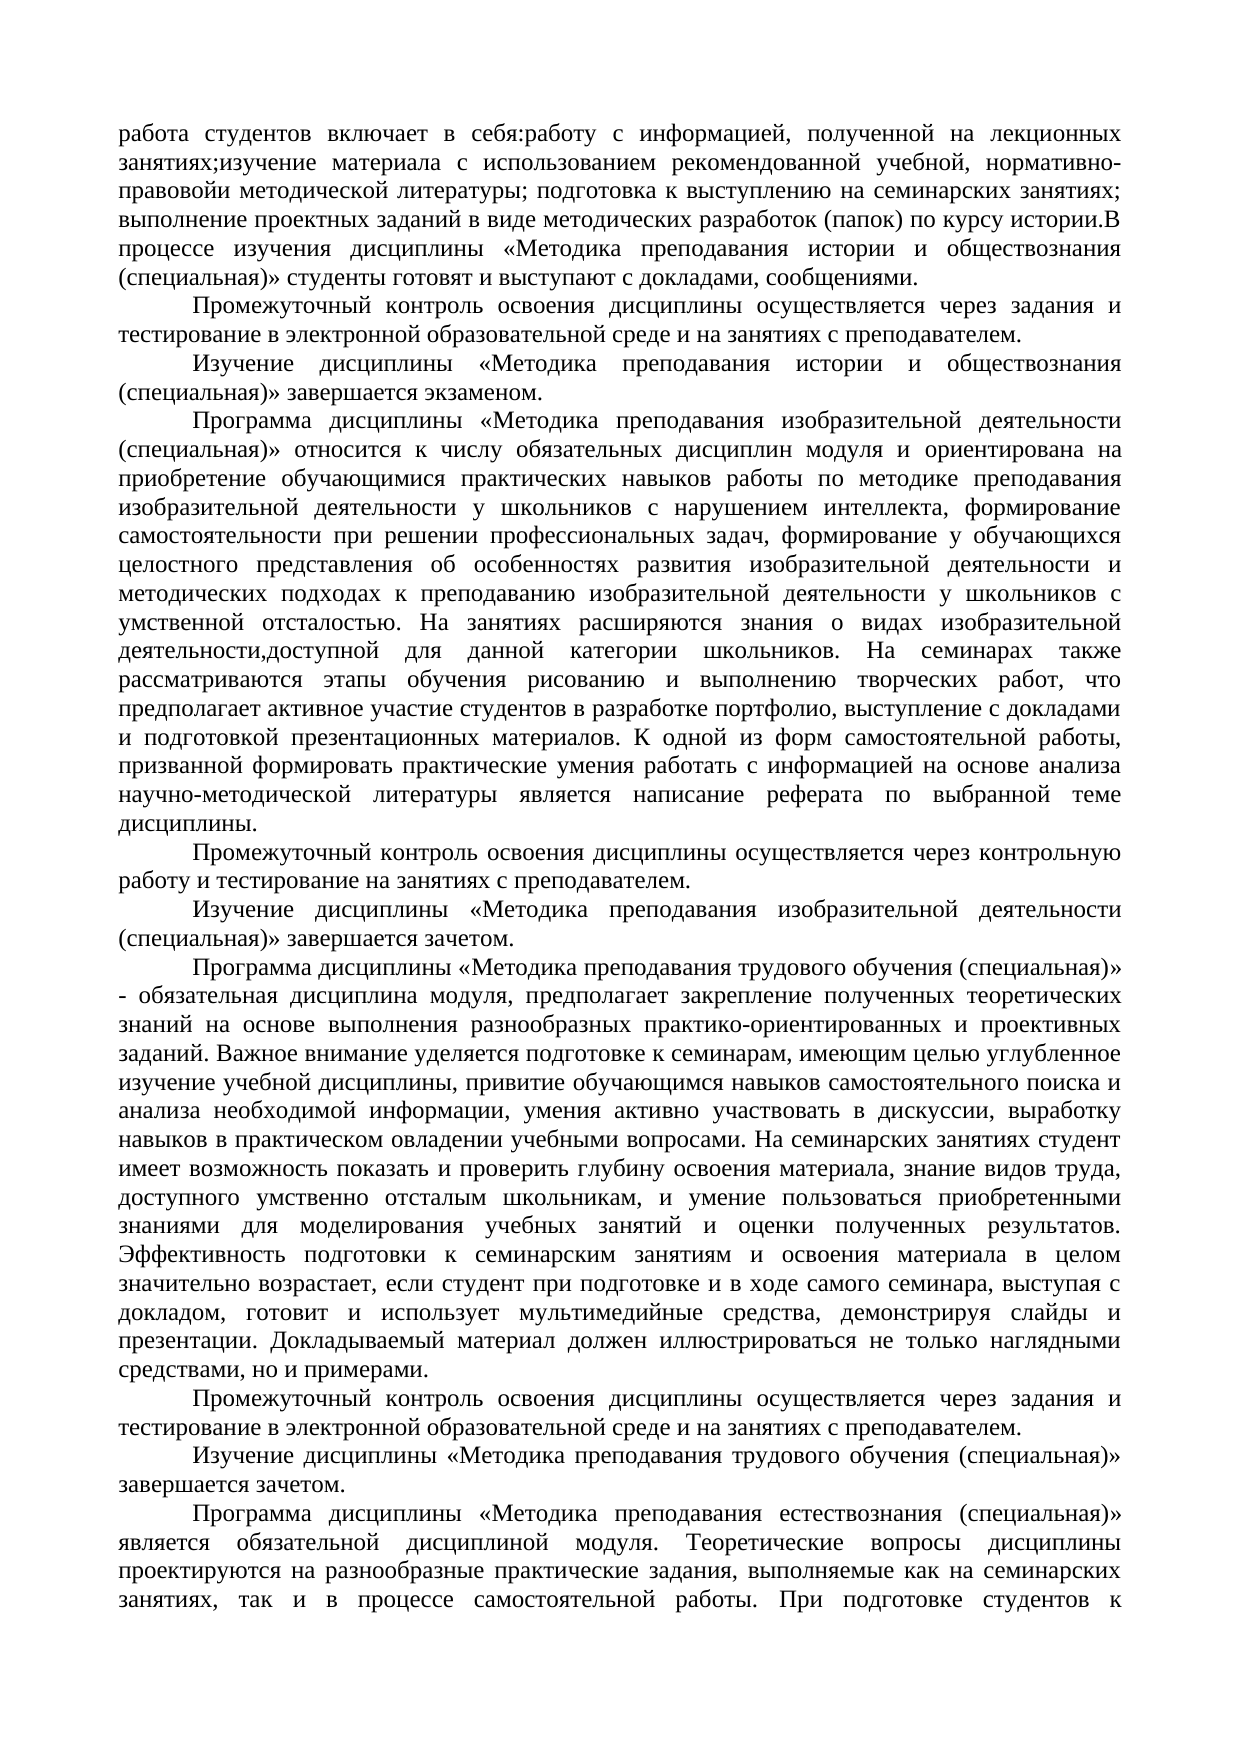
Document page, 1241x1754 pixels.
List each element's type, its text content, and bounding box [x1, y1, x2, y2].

text Программа дисциплины «Методика преподавания трудового обучения (специальная)» - обязательная дисциплина модуля, предполагает закрепление полученных теоретических знаний на основе выполнения разнообразных практико-ориентированных и проективных заданий. Важное внимание уделяется подготовке к семинарам, имеющим целью углубленное изучение учебной дисциплины, привитие обучающимся навыков самостоятельного поиска и анализа необходимой информации, умения активно участвовать в дискуссии, выработку навыков в практическом овладении учебными вопросами. На семинарских занятиях студент имеет возможность показать и проверить глубину освоения материала, знание видов труда, доступного умственно отсталым школьникам, и умение пользоваться приобретенными знаниями для моделирования учебных занятий и оценки полученных результатов. Эффективность подготовки к семинарским занятиям и освоения материала в целом значительно возрастает, если студент при подготовке и в ходе самого семинара, выступая с докладом, готовит и использует мультимедийные средства, демонстрируя слайды и презентации. Докладываемый материал должен иллюстрироваться не только наглядными средствами, но и примерами. [118, 952, 1122, 1383]
text Промежуточный контроль освоения дисциплины осуществляется через контрольную работу и тестирование на занятиях с преподавателем. [118, 837, 1122, 894]
text Промежуточный контроль освоения дисциплины осуществляется через задания и тестирование в электронной образовательной среде и на занятиях с преподавателем. [118, 1383, 1122, 1441]
text Изучение дисциплины «Методика преподавания истории и обществознания (специальная)» завершается экзаменом. [118, 348, 1122, 406]
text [118, 1498, 1122, 1613]
text Промежуточный контроль освоения дисциплины осуществляется через задания и тестирование в электронной образовательной среде и на занятиях с преподавателем. [118, 291, 1122, 348]
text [118, 118, 1122, 291]
text Программа дисциплины «Методика преподавания изобразительной деятельности (специальная)» относится к числу обязательных дисциплин модуля и ориентирована на приобретение обучающимися практических навыков работы по методике преподавания изобразительной деятельности у школьников с нарушением интеллекта, формирование самостоятельности при решении профессиональных задач, формирование у обучающихся целостного представления об особенностях развития изобразительной деятельности и методических подходах к преподаванию изобразительной деятельности у школьников с умственной отсталостью. На занятиях расширяются знания о видах изобразительной деятельности,доступной для данной категории школьников. На семинарах также рассматриваются этапы обучения рисованию и выполнению творческих работ, что предполагает активное участие студентов в разработке портфолио, выступление с докладами и подготовкой презентационных материалов. К одной из форм самостоятельной работы, призванной формировать практические умения работать с информацией на основе анализа научно-методической литературы является написание реферата по выбранной теме дисциплины. [118, 406, 1122, 837]
text Изучение дисциплины «Методика преподавания трудового обучения (специальная)» завершается зачетом. [118, 1441, 1122, 1498]
text Изучение дисциплины «Методика преподавания изобразительной деятельности (специальная)» завершается зачетом. [118, 894, 1122, 952]
